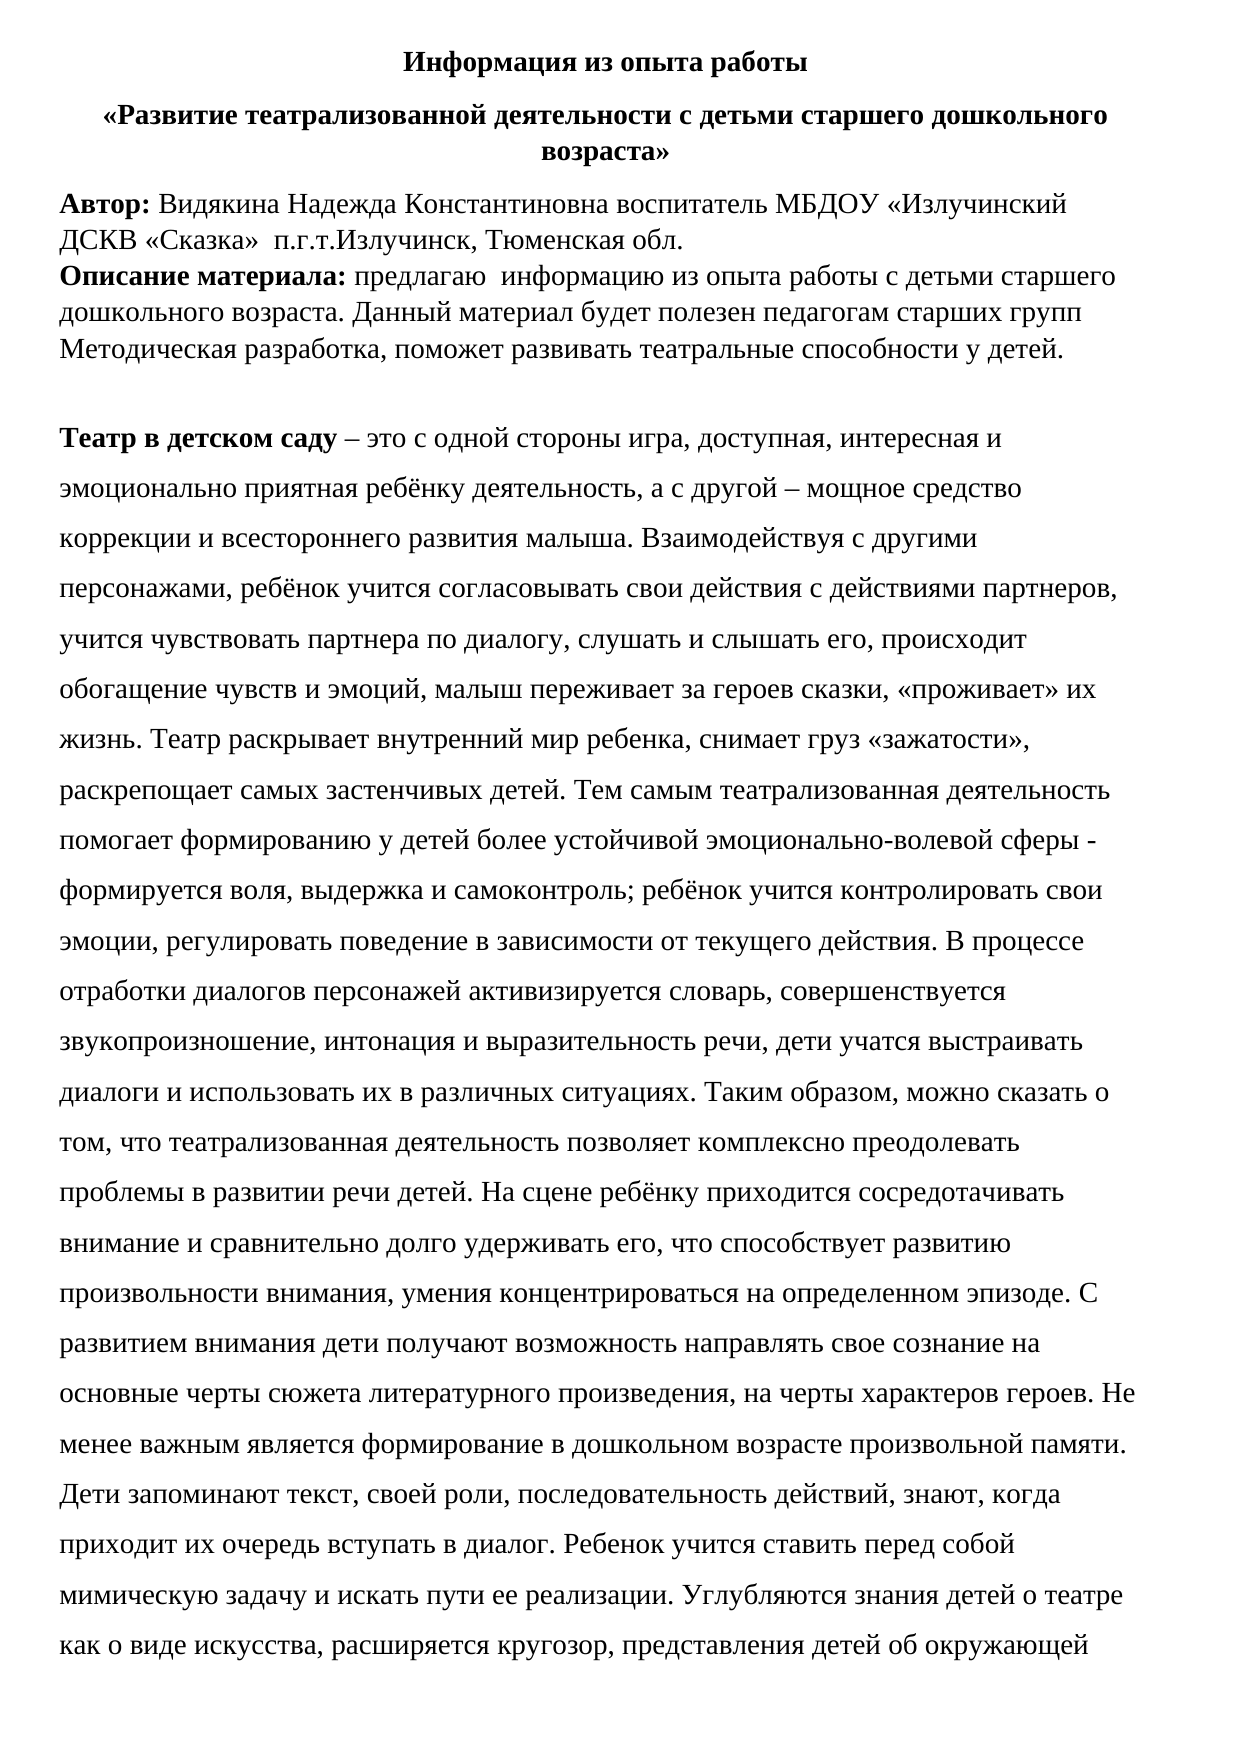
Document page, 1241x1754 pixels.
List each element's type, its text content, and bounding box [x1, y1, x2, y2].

text «Развитие театрализованной деятельности с детьми старшего дошкольного возраста» [59, 97, 1152, 167]
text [59, 420, 1152, 1661]
text Информация из опыта работы [59, 44, 1152, 78]
text Автор: Видякина Надежда Константиновна воспитатель МБДОУ «Излучинский ДСКВ «Сказка» п.г.т.Излучинск, Тюменская обл. Описание материала: предлагаю информацию из опыта работы с детьми старшего дошкольного возраста. Данный материал будет полезен педагогам старших групп Методическая разработка, поможет развивать театральные способности у детей. [59, 186, 1152, 364]
